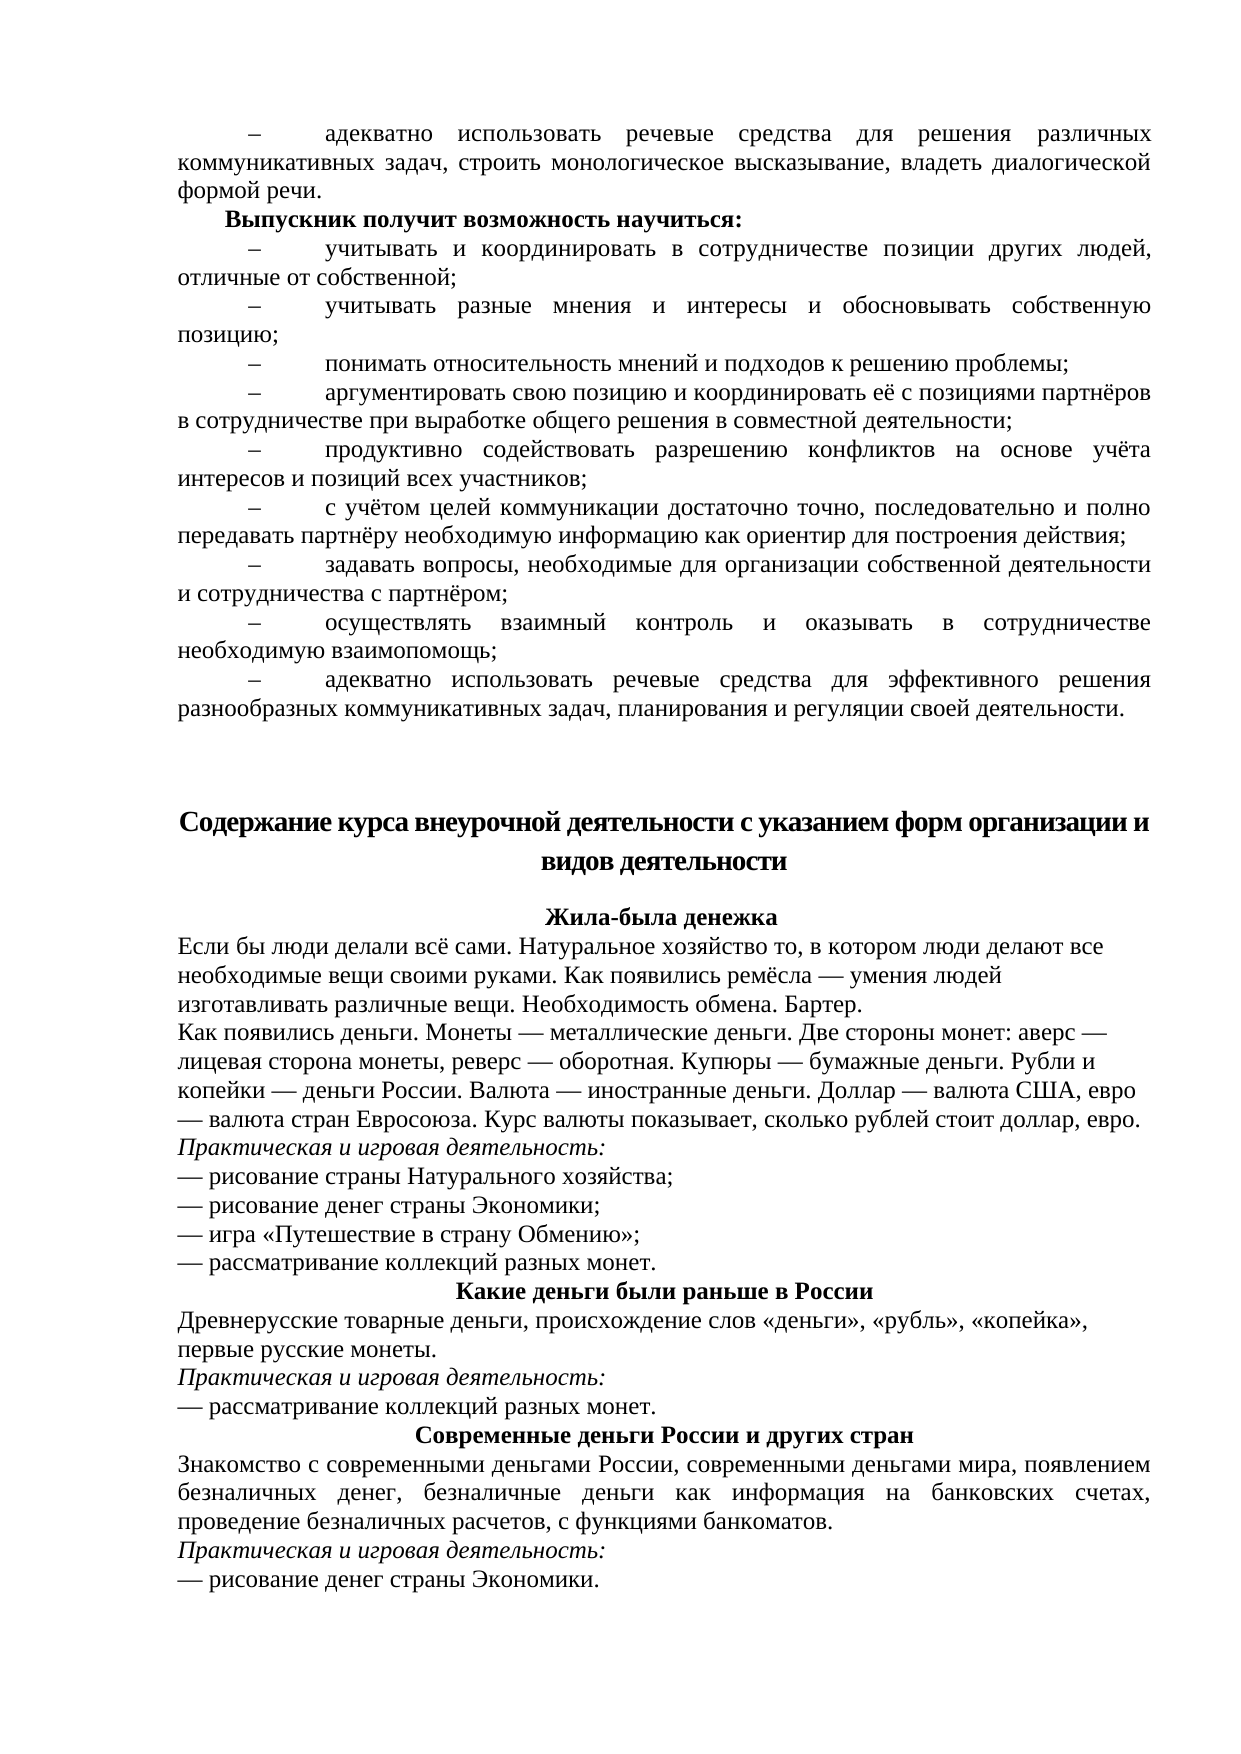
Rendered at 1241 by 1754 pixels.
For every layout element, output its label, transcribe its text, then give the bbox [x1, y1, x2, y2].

text — рисование страны Натурального хозяйства; [177, 1161, 1152, 1190]
text Древнерусские товарные деньги, происхождение слов «деньги», «рубль», «копейка», первые русские монеты. [177, 1305, 1152, 1362]
text Практическая и игровая деятельность: [177, 1535, 1152, 1564]
list учитывать разные мнения и интересы и обосновывать собственную позицию; [177, 291, 1152, 348]
text Практическая и игровая деятельность: [177, 1132, 1152, 1161]
list осуществлять взаимный контроль и оказывать в сотрудничестве необходимую взаимопомощь; [177, 607, 1152, 664]
text Знакомство с современными деньгами России, современными деньгами мира, появлением безналичных денег, безналичные деньги как информация на банковских счетах, проведение безналичных расчетов, с функциями банкоматов. [177, 1449, 1152, 1535]
text Если бы люди делали всё сами. Натуральное хозяйство то, в котором люди делают все необходимые вещи своими руками. Как появились ремёсла — умения людей изготавливать различные вещи. Необходимость обмена. Бартер. [177, 931, 1152, 1017]
text Практическая и игровая деятельность: [177, 1362, 1152, 1391]
text — игра «Путешествие в страну Обмению»; [177, 1219, 1152, 1247]
list продуктивно содействовать разрешению конфликтов на основе учёта интересов и позиций всех участников; [177, 434, 1152, 492]
list задавать вопросы, необходимые для организации собственной деятельности и сотрудничества с партнёром; [177, 549, 1152, 607]
text Выпускник получит возможность научиться: [177, 204, 1152, 233]
list адекватно использовать речевые средства для эффективного решения разнообразных коммуникативных задач, планирования и регуляции своей деятельности. [177, 664, 1152, 722]
list адекватно использовать речевые средства для решения различных коммуникативных задач, строить монологическое высказывание, владеть диалогической формой речи. [177, 118, 1152, 204]
text Содержание курса внеурочной деятельности с указанием форм организации и видов деятельности [177, 804, 1152, 877]
text — рисование денег страны Экономики; [177, 1190, 1152, 1219]
list аргументировать свою позицию и координировать её с позициями партнёров в сотрудничестве при выработке общего решения в совместной деятельности; [177, 377, 1152, 434]
text Как появились деньги. Монеты — металлические деньги. Две стороны монет: аверс — лицевая сторона монеты, реверс — оборотная. Купюры — бумажные деньги. Рубли и копейки — деньги России. Валюта — иностранные деньги. Доллар — валюта США, евро — валюта стран Евросоюза. Курс валюты показывает, сколько рублей стоит доллар, евро. [177, 1017, 1152, 1132]
text Жила-была денежка [177, 902, 1152, 931]
text — рисование денег страны Экономики. [177, 1564, 1152, 1592]
text Какие деньги были раньше в России [177, 1276, 1152, 1305]
text — рассматривание коллекций разных монет. [177, 1247, 1152, 1276]
list учитывать и координировать в сотрудничестве позиции других людей, отличные от собственной; [177, 233, 1152, 291]
list понимать относительность мнений и подходов к решению проблемы; [177, 348, 1152, 377]
text Современные деньги России и других стран [177, 1420, 1152, 1449]
text — рассматривание коллекций разных монет. [177, 1391, 1152, 1420]
list с учётом целей коммуникации достаточно точно, последовательно и полно передавать партнёру необходимую информацию как ориентир для построения действия; [177, 492, 1152, 549]
